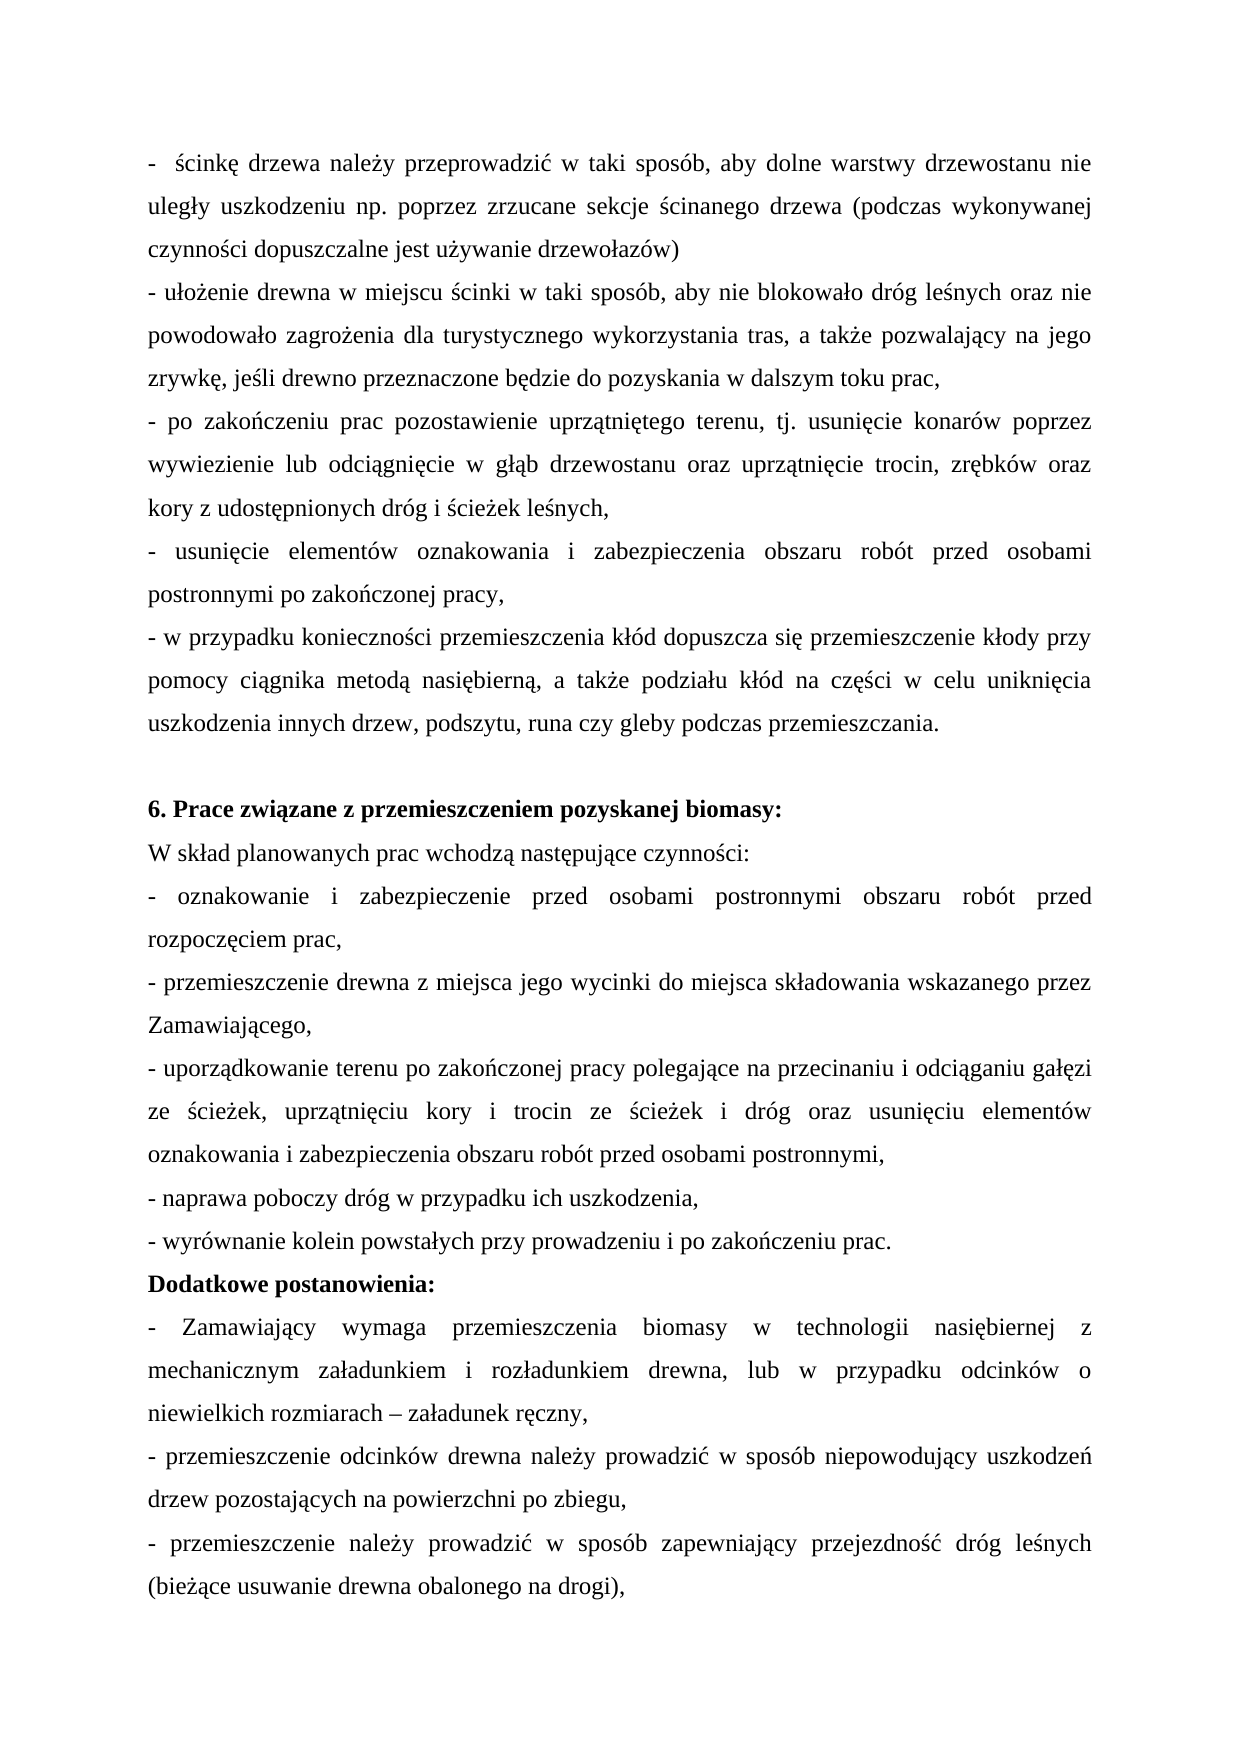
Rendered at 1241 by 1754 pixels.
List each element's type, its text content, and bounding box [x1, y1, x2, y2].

text - po zakończeniu prac pozostawienie uprzątniętego terenu, tj. usunięcie konarów poprzez wywiezienie lub odciągnięcie w głąb drzewostanu oraz uprzątnięcie trocin, zrębków oraz kory z udostępnionych dróg i ścieżek leśnych, [148, 406, 1093, 521]
text - naprawa poboczy dróg w przypadku ich uszkodzenia, [148, 1183, 1093, 1211]
text 6. Prace związane z przemieszczeniem pozyskanej biomasy: [148, 794, 1093, 823]
text - ułożenie drewna w miejscu ścinki w taki sposób, aby nie blokowało dróg leśnych oraz nie powodowało zagrożenia dla turystycznego wykorzystania tras, a także pozwalający na jego zrywkę, jeśli drewno przeznaczone będzie do pozyskania w dalszym toku prac, [148, 277, 1093, 392]
text - oznakowanie i zabezpieczenie przed osobami postronnymi obszaru robót przed rozpoczęciem prac, [148, 881, 1093, 953]
text - przemieszczenie odcinków drewna należy prowadzić w sposób niepowodujący uszkodzeń drzew pozostających na powierzchni po zbiegu, [148, 1441, 1093, 1513]
text - przemieszczenie należy prowadzić w sposób zapewniający przejezdność dróg leśnych (bieżące usuwanie drewna obalonego na drogi), [148, 1528, 1093, 1599]
text - ścinkę drzewa należy przeprowadzić w taki sposób, aby dolne warstwy drzewostanu nie uległy uszkodzeniu np. poprzez zrzucane sekcje ścinanego drzewa (podczas wykonywanej czynności dopuszczalne jest używanie drzewołazów) [148, 148, 1093, 263]
text - Zamawiający wymaga przemieszczenia biomasy w technologii nasiębiernej z mechanicznym załadunkiem i rozładunkiem drewna, lub w przypadku odcinków o niewielkich rozmiarach – załadunek ręczny, [148, 1312, 1093, 1427]
text - w przypadku konieczności przemieszczenia kłód dopuszcza się przemieszczenie kłody przy pomocy ciągnika metodą nasiębierną, a także podziału kłód na części w celu uniknięcia uszkodzenia innych drzew, podszytu, runa czy gleby podczas przemieszczania. [148, 622, 1093, 737]
text W skład planowanych prac wchodzą następujące czynności: [148, 838, 1093, 866]
text - usunięcie elementów oznakowania i zabezpieczenia obszaru robót przed osobami postronnymi po zakończonej pracy, [148, 536, 1093, 608]
text - przemieszczenie drewna z miejsca jego wycinki do miejsca składowania wskazanego przez Zamawiającego, [148, 967, 1093, 1039]
text Dodatkowe postanowienia: [148, 1269, 1093, 1298]
text - wyrównanie kolein powstałych przy prowadzeniu i po zakończeniu prac. [148, 1226, 1093, 1254]
text - uporządkowanie terenu po zakończonej pracy polegające na przecinaniu i odciąganiu gałęzi ze ścieżek, uprzątnięciu kory i trocin ze ścieżek i dróg oraz usunięciu elementów oznakowania i zabezpieczenia obszaru robót przed osobami postronnymi, [148, 1053, 1093, 1168]
